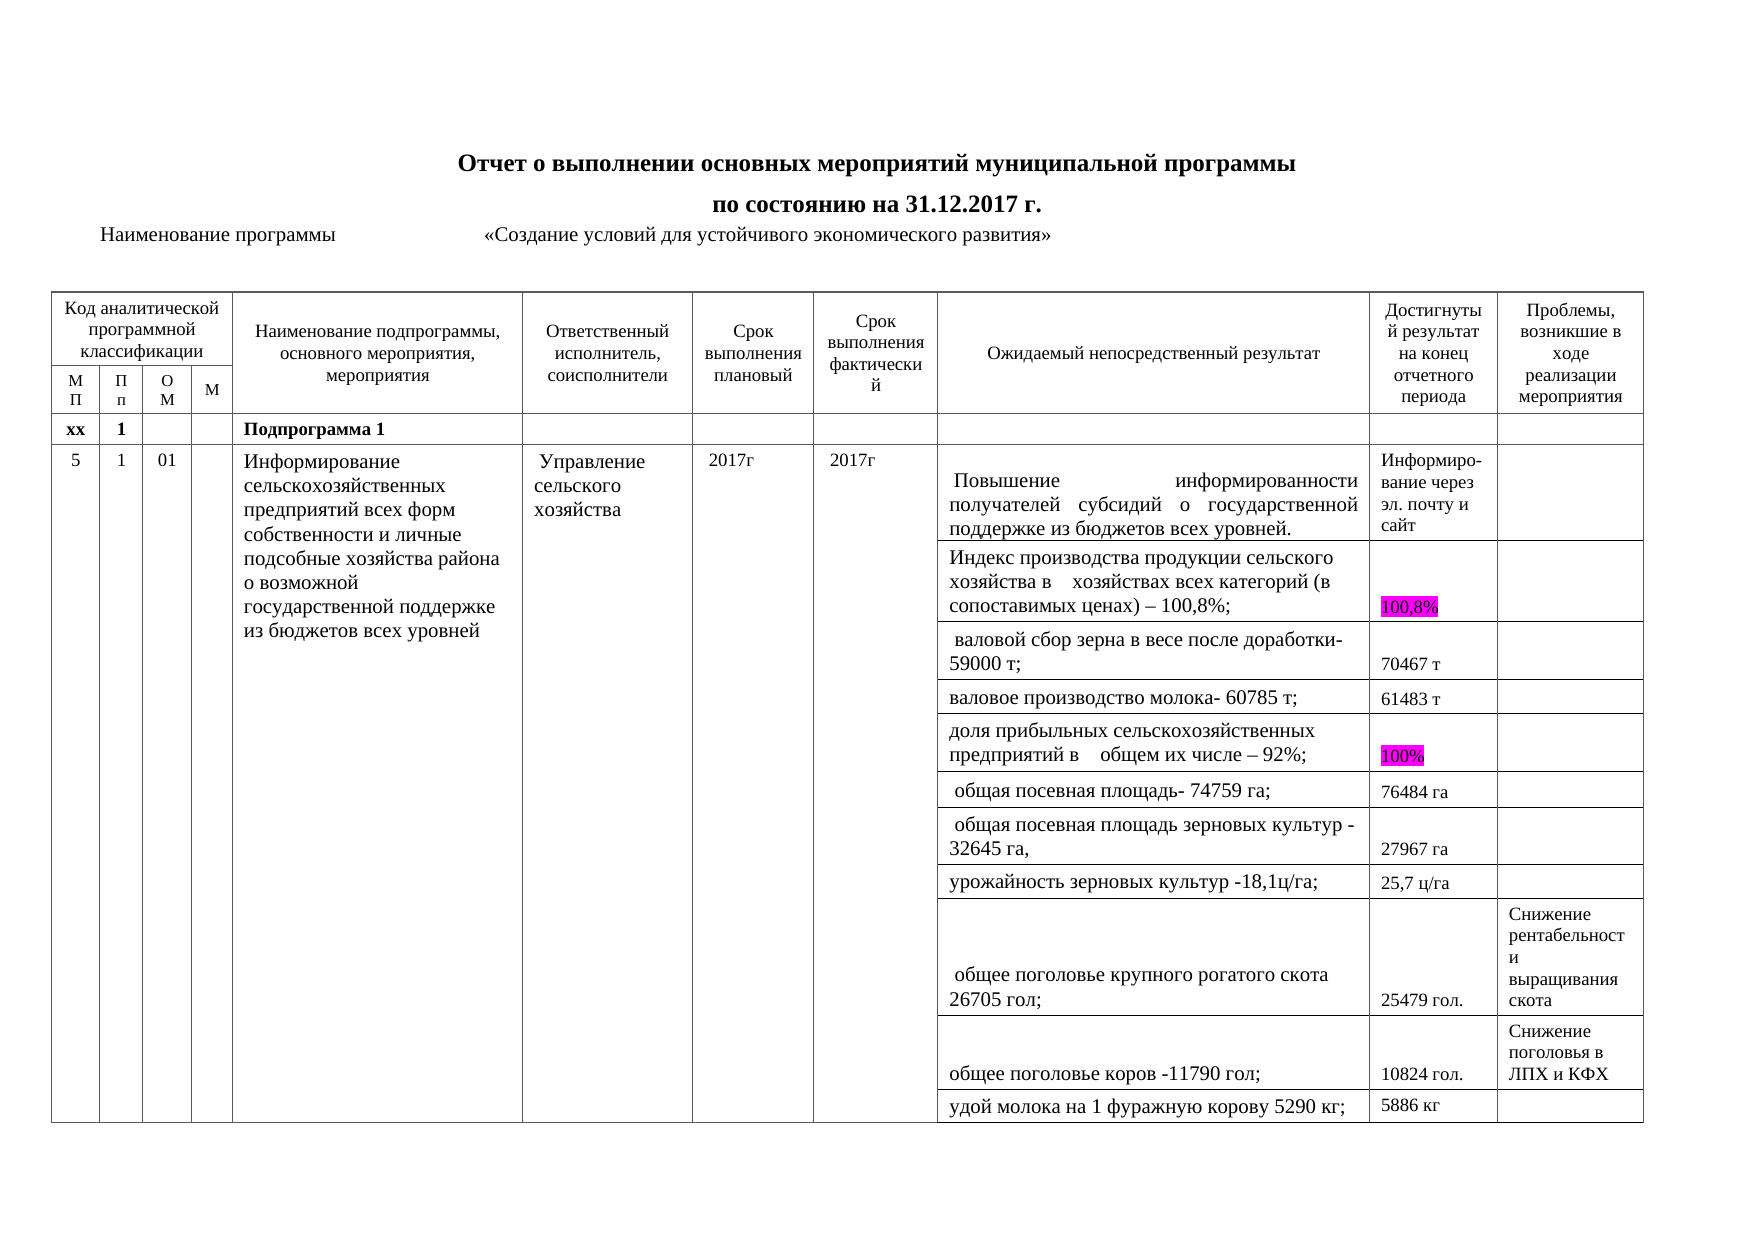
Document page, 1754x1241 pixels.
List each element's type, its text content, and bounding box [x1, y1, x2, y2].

table_cell валовое производство молока- 60785 т; [938, 680, 1369, 713]
table_cell доля прибыльных сельскохозяйственных предприятий в общем их числе – 92%; [938, 714, 1369, 771]
table_cell [1370, 414, 1497, 444]
table_cell 61483 т [1370, 680, 1497, 713]
table_cell удой молока на 1 фуражную корову 5290 кг; [938, 1090, 1369, 1122]
table_cell 25479 гол. [1370, 899, 1497, 1015]
table_cell общая посевная площадь- ; [938, 772, 1369, 807]
table_cell Повышение информированности получателей субсидий о государственной поддержке из бюджетов всех уровней. [938, 445, 1369, 540]
table_header Достигнутый результат на конец отчетного периода [1370, 293, 1497, 413]
table_cell [1498, 865, 1643, 897]
table_cell Информиро-вание через эл. почту и сайт [1370, 445, 1497, 540]
table_cell урожайность зерновых культур -18,1ц/га; [938, 865, 1369, 897]
table_cell 76484 га [1370, 772, 1497, 807]
table_cell общая посевная площадь зерновых культур , [938, 808, 1369, 864]
table_cell [192, 414, 232, 444]
table_cell 100,8% [1370, 541, 1497, 621]
table_cell 2017г [814, 445, 937, 1122]
table_cell [693, 414, 813, 444]
table_cell 2017г [693, 445, 813, 1122]
table_cell общее поголовье коров -11790 гол; [938, 1016, 1369, 1089]
table_cell 5886 кг [1370, 1090, 1497, 1122]
table_cell 5 [52, 445, 99, 1122]
table_cell [814, 414, 937, 444]
table_cell МП [52, 366, 99, 413]
table_cell 25,7 ц/га [1370, 865, 1497, 897]
table_cell [192, 445, 232, 1122]
table_header Срок выполнения плановый [693, 293, 813, 413]
table_cell [1498, 714, 1643, 771]
table_cell [1498, 808, 1643, 864]
table_cell [1498, 772, 1643, 807]
table_cell ОМ [143, 366, 191, 413]
table_cell М [192, 366, 232, 413]
table_cell общее поголовье крупного рогатого скота 26705 гол; [938, 899, 1369, 1015]
table_cell Пп [100, 366, 142, 413]
table_header Ожидаемый непосредственный результат [938, 293, 1369, 413]
table_cell [938, 414, 1369, 444]
table_cell 10824 гол. [1370, 1016, 1497, 1089]
table_cell 1 [100, 445, 142, 1122]
table_cell 100% [1370, 714, 1497, 771]
table_header Срок выполнения фактический [814, 293, 937, 413]
table_cell 27967 га [1370, 808, 1497, 864]
table_cell Снижение рентабельности выращивания скота [1498, 899, 1643, 1015]
table_cell [523, 414, 692, 444]
table_cell Управление сельского хозяйства [523, 445, 692, 1122]
text по состоянию на 31.12.2017 г. [89, 189, 1665, 218]
table_cell [1498, 622, 1643, 679]
table_cell [1498, 1090, 1643, 1122]
table_cell 01 [143, 445, 191, 1122]
table_cell хх [52, 414, 99, 444]
table_cell [1498, 680, 1643, 713]
table_cell [1498, 541, 1643, 621]
table_header Код аналитической программной классификации [52, 293, 232, 365]
table_cell Подпрограмма 1 [233, 414, 522, 444]
table_cell валовой сбор зерна в весе после доработки- 59000 т; [938, 622, 1369, 679]
table_header Ответственный исполнитель, соисполнители [523, 293, 692, 413]
table_cell 1 [100, 414, 142, 444]
table_cell 70467 т [1370, 622, 1497, 679]
text Отчет о выполнении основных мероприятий муниципальной программы [89, 148, 1665, 176]
table_header Проблемы, возникшие в ходе реализации мероприятия [1498, 293, 1643, 413]
table_cell Индекс производства продукции сельского хозяйства в хозяйствах всех категорий (в сопоставимых ценах) – 100,8%; [938, 541, 1369, 621]
table_header Наименование подпрограммы, основного мероприятия, мероприятия [233, 293, 522, 413]
table_cell [1498, 414, 1643, 444]
table_header «Создание условий для устойчивого экономического развития» [473, 218, 1211, 250]
table_cell [1498, 445, 1643, 540]
table_header Наименование программы [89, 218, 473, 250]
table_cell Информирование сельскохозяйственных предприятий всех форм собственности и личные подсобные хозяйства района о возможной государственной поддержке из бюджетов всех уровней [233, 445, 522, 1122]
table_cell [143, 414, 191, 444]
table_cell Снижение поголовья в ЛПХ и КФХ [1498, 1016, 1643, 1089]
